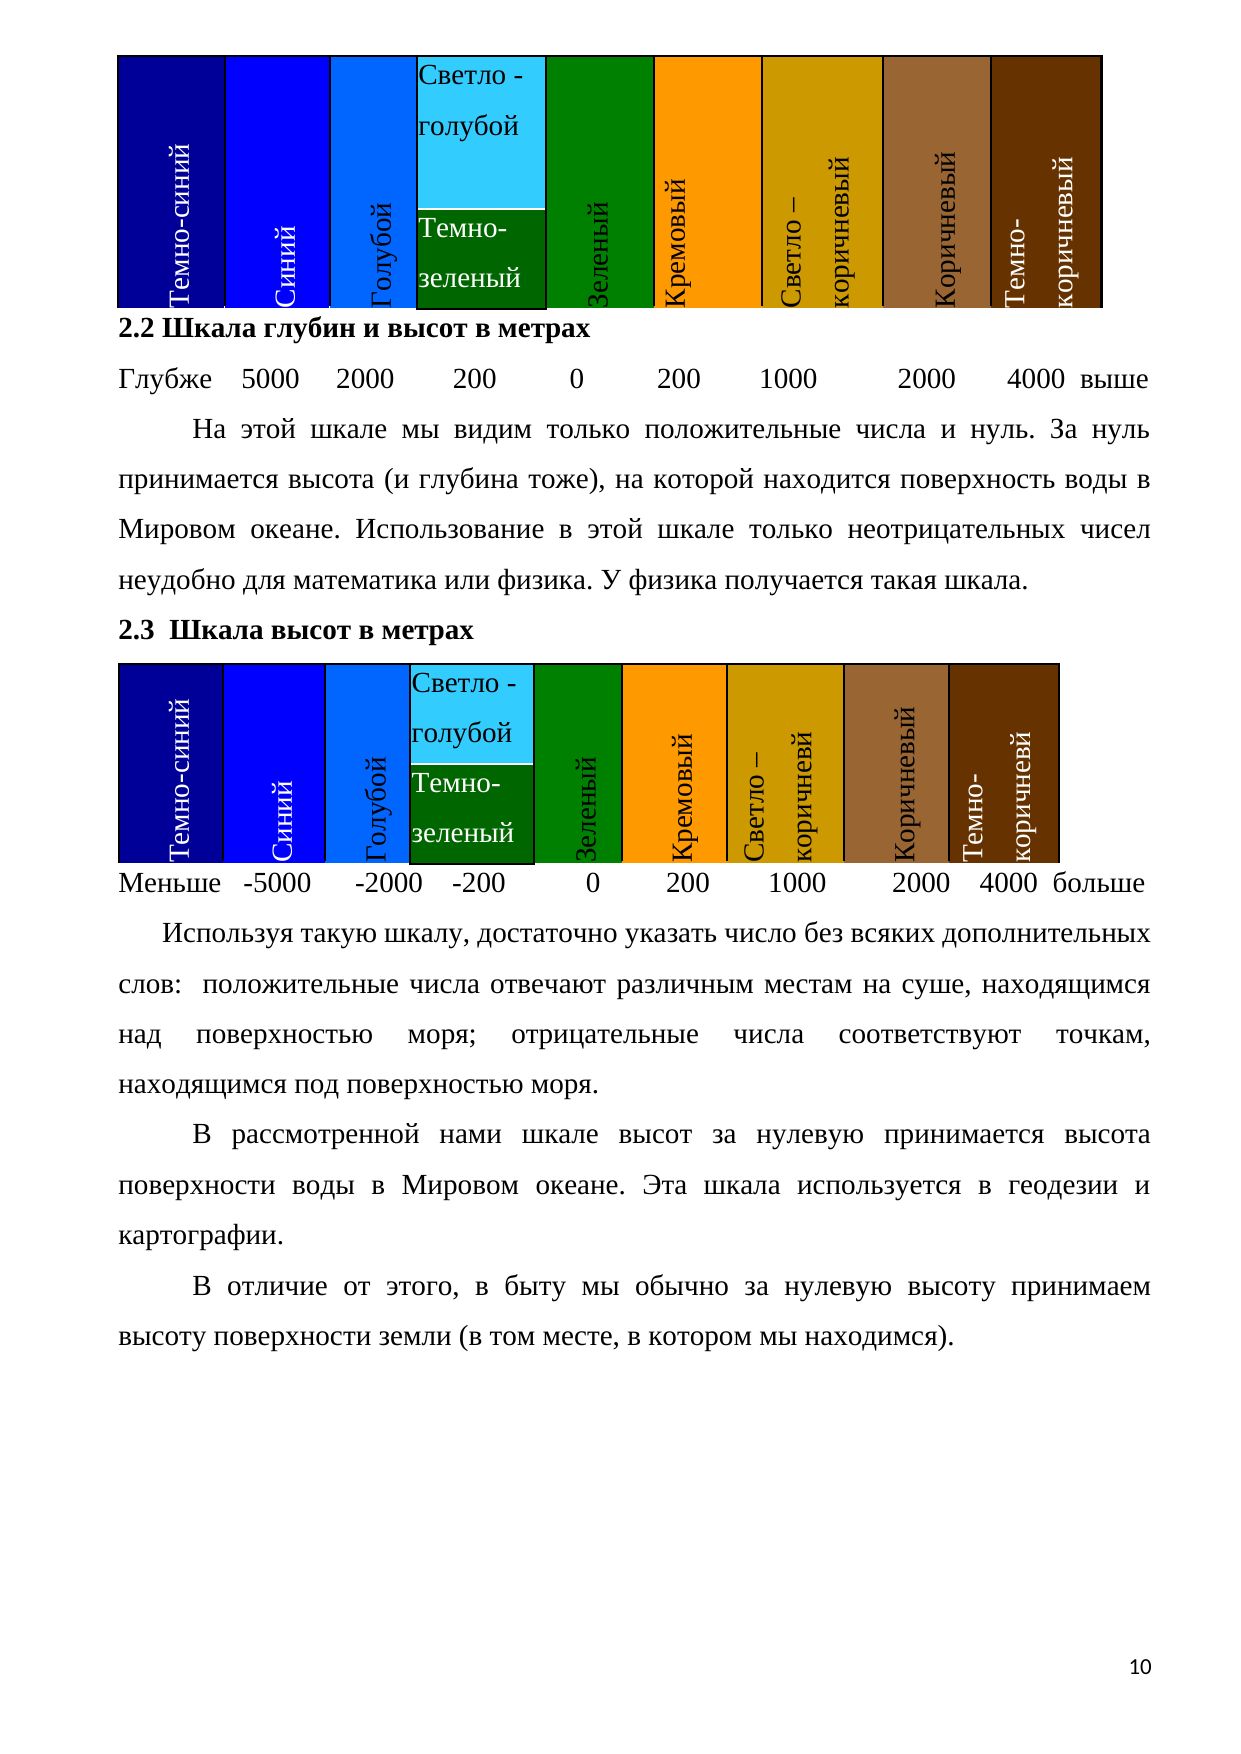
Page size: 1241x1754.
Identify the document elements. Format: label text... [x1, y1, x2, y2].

table_header Темно-синий [120, 665, 223, 863]
table_header Светло - голубой [418, 57, 545, 208]
text На этой шкале мы видим только положительные числа и нуль. За нуль принимается высота (и глубина тоже), на которой находится поверхность воды в Мировом океане. Использование в этой шкале только неотрицательных чисел неудобно для математика или физика. У физика получается такая шкала. [118, 411, 1152, 596]
text В отличие от этого, в быту мы обычно за нулевую высоту принимаем высоту поверхности земли (в том месте, в котором мы находимся). [118, 1268, 1152, 1351]
table_header Светло – коричневый [762, 57, 883, 308]
table_header Коричневый [883, 57, 991, 308]
table_header Кремовый [622, 665, 727, 863]
text Глубже 5000 2000 200 0 200 1000 2000 4000 выше [118, 361, 1152, 394]
text В рассмотренной нами шкале высот за нулевую принимается высота поверхности воды в Мировом океане. Эта шкала используется в геодезии и картографии. [118, 1117, 1152, 1251]
table_header Светло - голубой [411, 665, 533, 763]
table_header Темно- коричневый [991, 57, 1100, 308]
table_header Зеленый [535, 665, 622, 863]
table_header Голубой [330, 57, 416, 308]
table_header Светло – коричневй [727, 665, 844, 863]
table_header Синий [225, 57, 329, 308]
table_header Темно- коричневй [949, 665, 1058, 863]
table_header Коричневый [844, 665, 949, 863]
text 2.3 Шкала высот в метрах [118, 612, 1152, 646]
table_header Зеленый [547, 57, 654, 308]
table_header Темно-синий [119, 57, 224, 308]
table_cell Темно- зеленый [418, 210, 545, 308]
text 2.2 Шкала глубин и высот в метрах [118, 310, 1152, 344]
text Меньше -5000 -2000 -200 0 200 1000 2000 4000 больше [118, 865, 1152, 899]
table_header Кремовый [654, 57, 762, 308]
text Используя такую шкалу, достаточно указать число без всяких дополнительных слов: положительные числа отвечают различным местам на суше, находящимся над поверхностью моря; отрицательные числа соответствуют точкам, находящимся под поверхностью моря. [118, 915, 1152, 1100]
table_cell Темно- зеленый [411, 765, 533, 863]
table_header Голубой [325, 665, 409, 863]
table_header Синий [223, 665, 325, 863]
